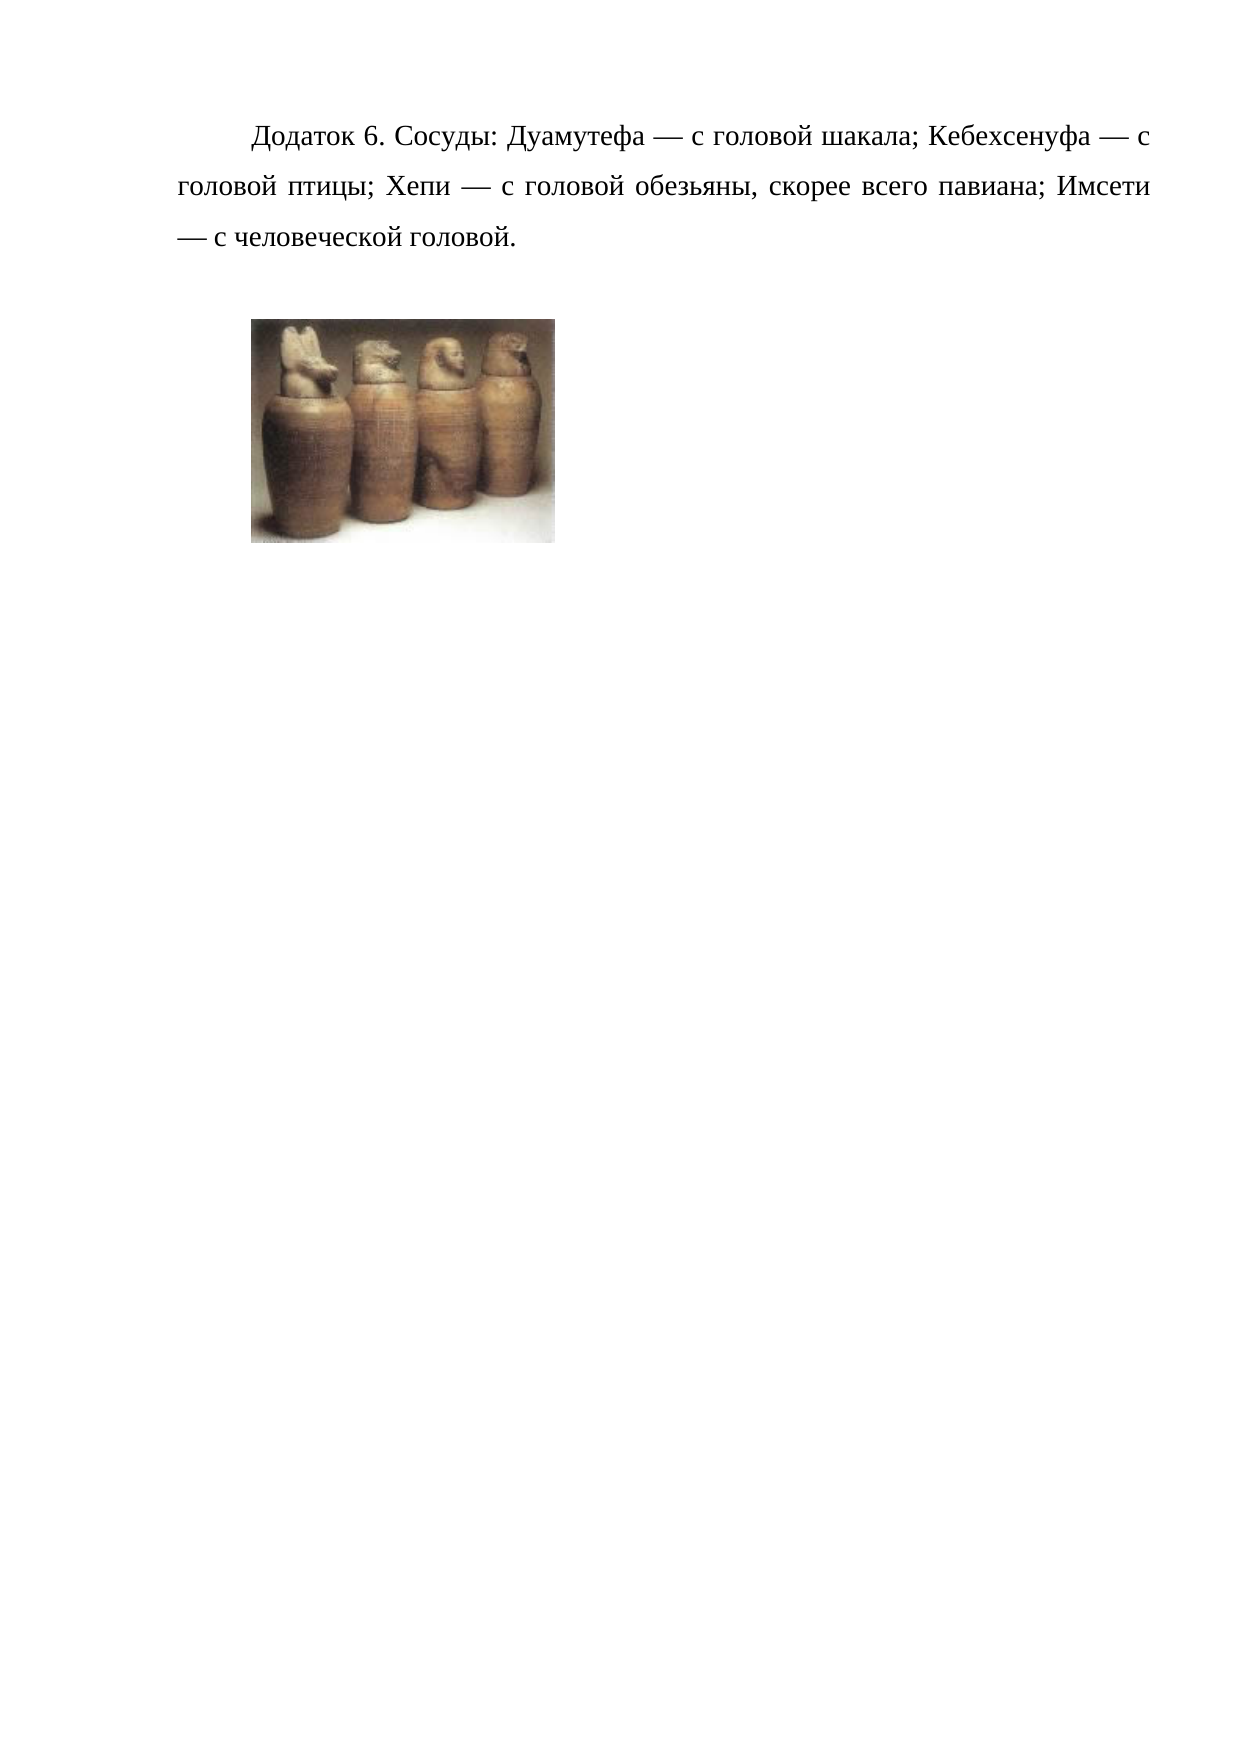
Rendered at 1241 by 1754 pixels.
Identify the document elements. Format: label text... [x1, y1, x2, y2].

text Додаток 6. Сосуды: Дуамутефа — с головой шакала; Кебехсенуфа — с головой птицы; Хепи — с головой обезьяны, скорее всего павиана; Имсети — с человеческой головой. [177, 118, 1152, 252]
picture [251, 319, 555, 543]
